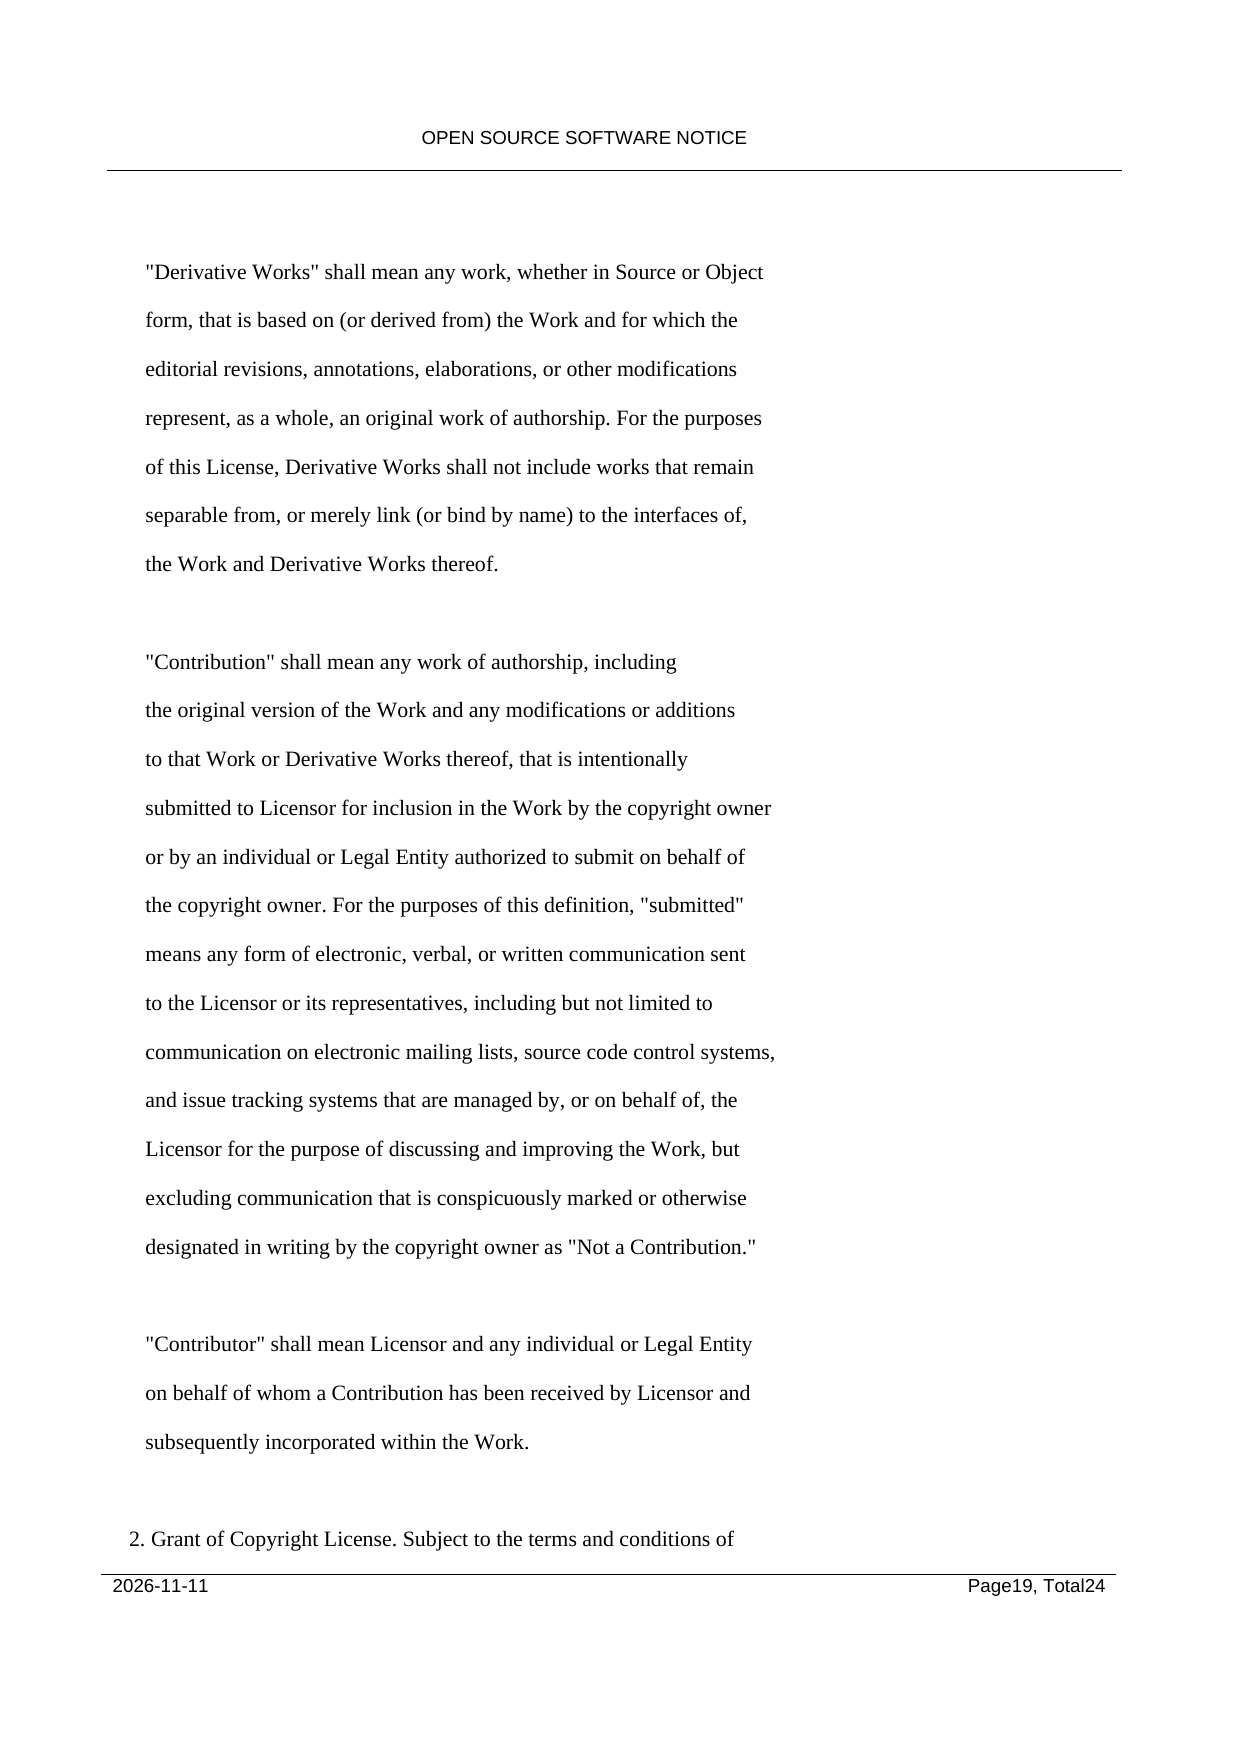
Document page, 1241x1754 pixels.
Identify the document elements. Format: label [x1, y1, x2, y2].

text [112, 206, 1128, 1555]
